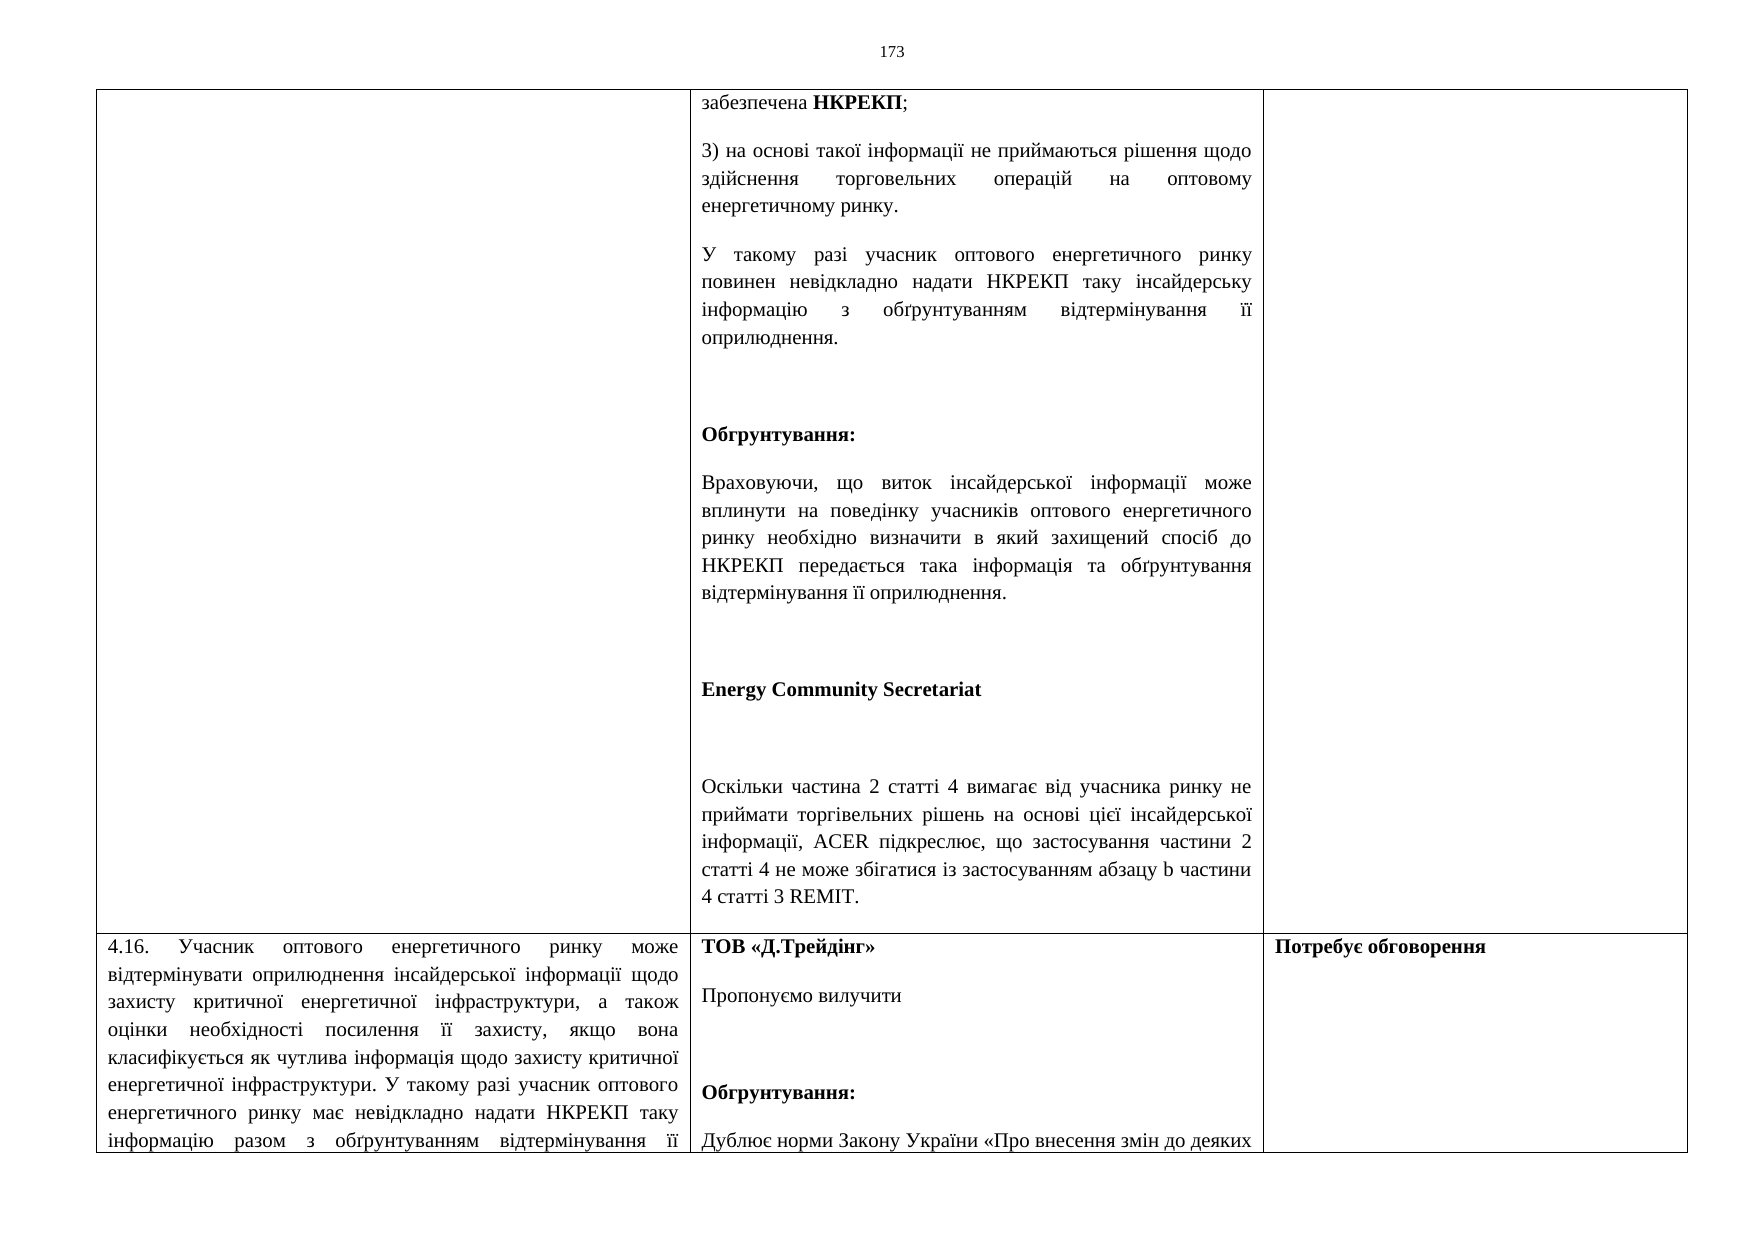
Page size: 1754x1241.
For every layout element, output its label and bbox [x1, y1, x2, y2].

table_cell [691, 934, 1263, 1152]
table_cell [97, 934, 690, 1152]
table_cell [1264, 90, 1687, 933]
table_cell [1264, 934, 1687, 1152]
table_cell [691, 90, 1263, 933]
table_cell [97, 90, 690, 933]
